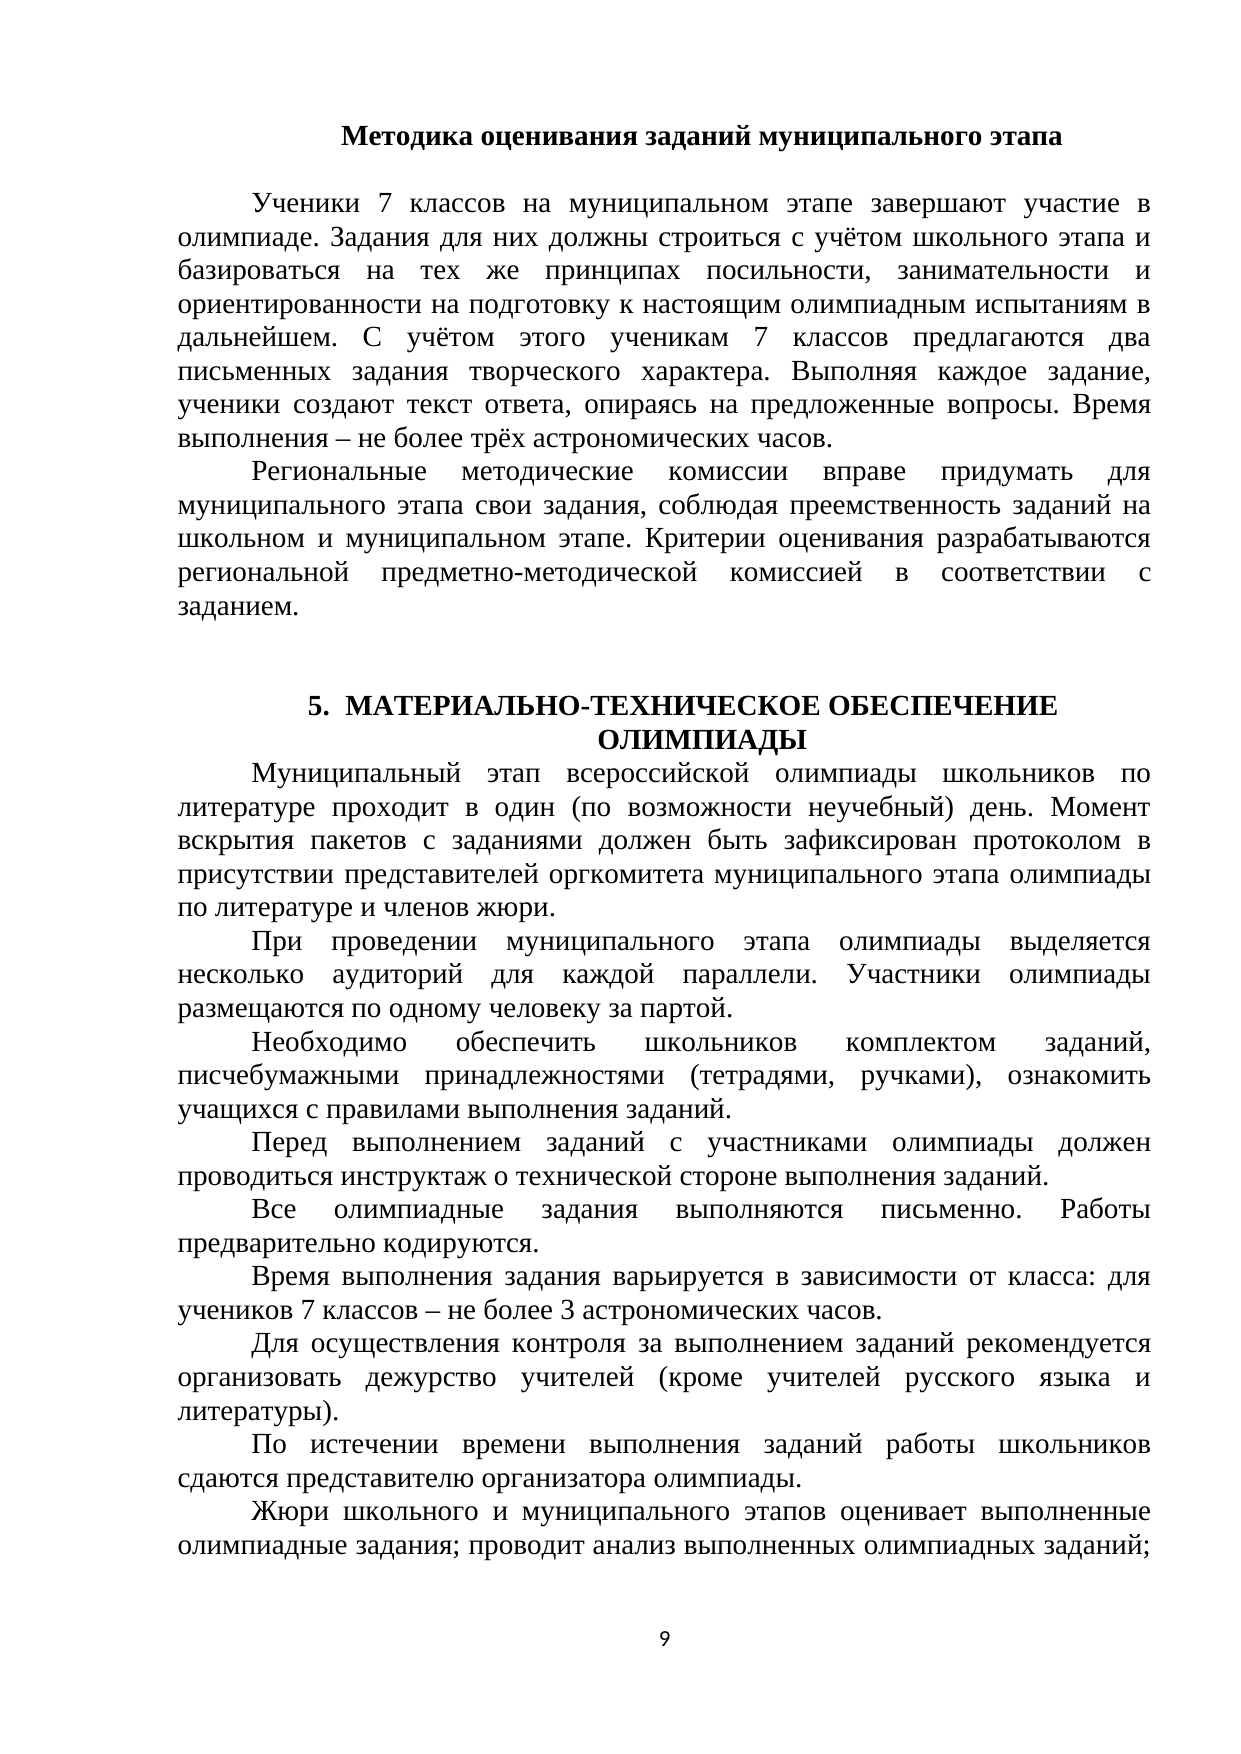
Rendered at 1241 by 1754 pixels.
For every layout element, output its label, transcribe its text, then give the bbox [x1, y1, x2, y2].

list При проведении муниципального этапа олимпиады выделяется несколько аудиторий для каждой параллели. Участники олимпиады размещаются по одному человеку за партой. [177, 923, 1152, 1024]
list Муниципальный этап всероссийской олимпиады школьников по литературе проходит в один (по возможности неучебный) день. Момент вскрытия пакетов с заданиями должен быть зафиксирован протоколом в присутствии представителей оргкомитета муниципального этапа олимпиады по литературе и членов жюри. [177, 755, 1152, 923]
list Ученики 7 классов на муниципальном этапе завершают участие в олимпиаде. Задания для них должны строиться с учётом школьного этапа и базироваться на тех же принципах посильности, занимательности и ориентированности на подготовку к настоящим олимпиадным испытаниям в дальнейшем. С учётом этого ученикам 7 классов предлагаются два письменных задания творческого характера. Выполняя каждое задание, ученики создают текст ответа, опираясь на предложенные вопросы. Время выполнения – не более трёх астрономических часов. [177, 185, 1152, 453]
list Региональные методические комиссии вправе придумать для муниципального этапа свои задания, соблюдая преемственность заданий на школьном и муниципальном этапе. Критерии оценивания разрабатываются региональной предметно-методической комиссией в соответствии с заданием. [177, 453, 1152, 621]
list Перед выполнением заданий с участниками олимпиады должен проводиться инструктаж о технической стороне выполнения заданий. [177, 1124, 1152, 1191]
list Для осуществления контроля за выполнением заданий рекомендуется организовать дежурство учителей (кроме учителей русского языка и литературы). [177, 1326, 1152, 1426]
list Все олимпиадные задания выполняются письменно. Работы предварительно кодируются. [177, 1191, 1152, 1258]
list МАТЕРИАЛЬНО-ТЕХНИЧЕСКОЕ ОБЕСПЕЧЕНИЕ ОЛИМПИАДЫ [215, 688, 1152, 755]
list Методика оценивания заданий муниципального этапа [252, 118, 1152, 152]
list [177, 1493, 1152, 1560]
list По истечении времени выполнения заданий работы школьников сдаются представителю организатора олимпиады. [177, 1426, 1152, 1493]
list Время выполнения задания варьируется в зависимости от класса: для учеников 7 классов – не более 3 астрономических часов. [177, 1258, 1152, 1326]
list Необходимо обеспечить школьников комплектом заданий, писчебумажными принадлежностями (тетрадями, ручками), ознакомить учащихся с правилами выполнения заданий. [177, 1024, 1152, 1124]
